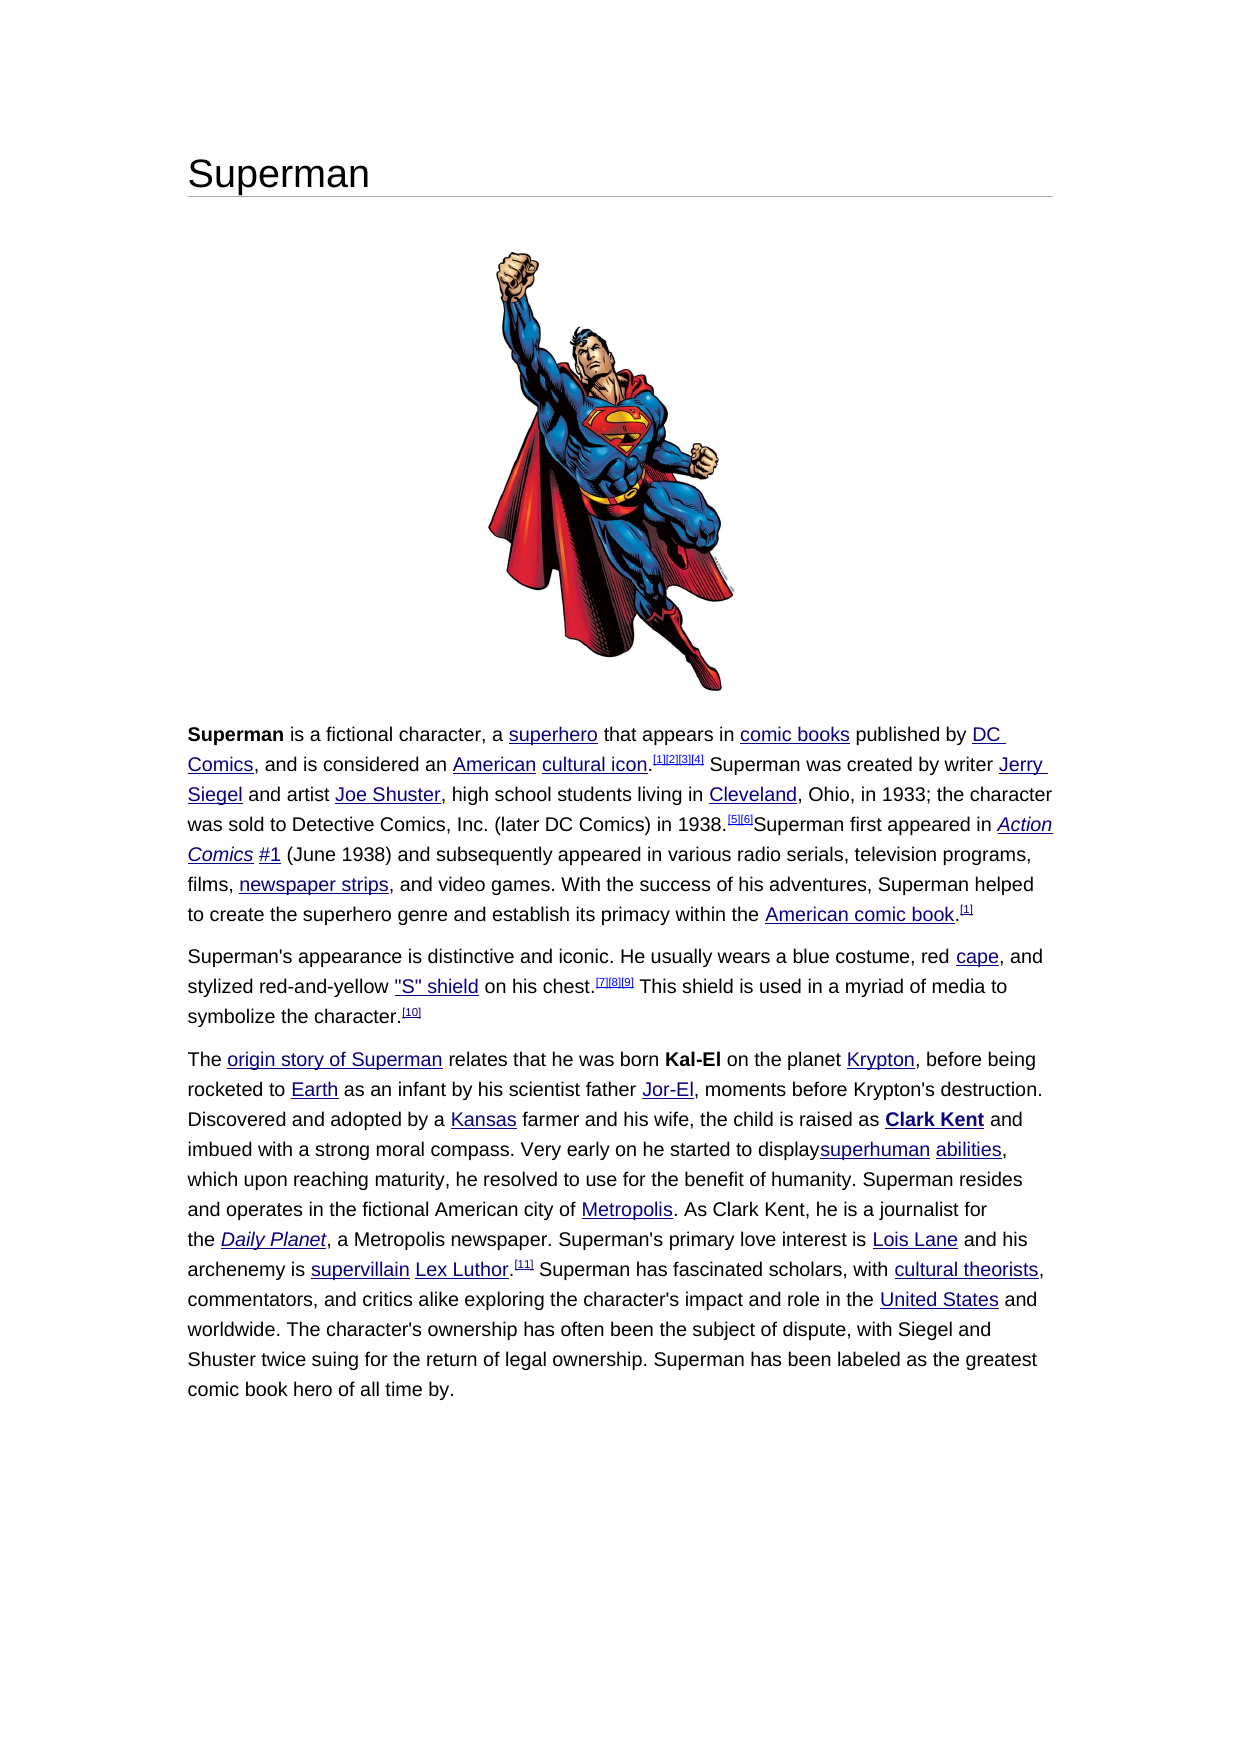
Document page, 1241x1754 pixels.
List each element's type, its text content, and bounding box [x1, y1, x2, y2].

text Superman's appearance is distinctive and iconic. He usually wears a blue costume, red cape, and stylized red-and-yellow "S" shield on his chest.[7][8][9] This shield is used in a myriad of media to symbolize the character.[10] [187, 938, 1053, 1028]
text The origin story of Superman relates that he was born Kal-El on the planet Krypton, before being rocketed to Earth as an infant by his scientist father Jor-El, moments before Krypton's destruction. Discovered and adopted by a Kansas farmer and his wife, the child is raised as Clark Kent and imbued with a strong moral compass. Very early on he started to displaysuperhuman abilities, which upon reaching maturity, he resolved to use for the benefit of humanity. Superman resides and operates in the fictional American city of Metropolis. As Clark Kent, he is a journalist for the Daily Planet, a Metropolis newspaper. Superman's primary love interest is Lois Lane and his archenemy is supervillain Lex Luthor.[11] Superman has fascinated scholars, with cultural theorists, commentators, and critics alike exploring the character's impact and role in the United States and worldwide. The character's ownership has often been the subject of dispute, with Siegel and Shuster twice suing for the return of legal ownership. Superman has been labeled as the greatest comic book hero of all time by. [187, 1040, 1053, 1400]
text Superman [187, 150, 1053, 197]
text Superman is a fictional character, a superhero that appears in comic books published by DC Comics, and is considered an American cultural icon.[1][2][3][4] Superman was created by writer Jerry Siegel and artist Joe Shuster, high school students living in Cleveland, Ohio, in 1933; the character was sold to Detective Comics, Inc. (later DC Comics) in 1938.[5][6]Superman first appeared in Action Comics #1 (June 1938) and subsequently appeared in various radio serials, television programs, films, newspaper strips, and video games. With the success of his adventures, Superman helped to create the superhero genre and establish its primacy within the American comic book.[1] [187, 715, 1053, 925]
picture [487, 252, 753, 691]
